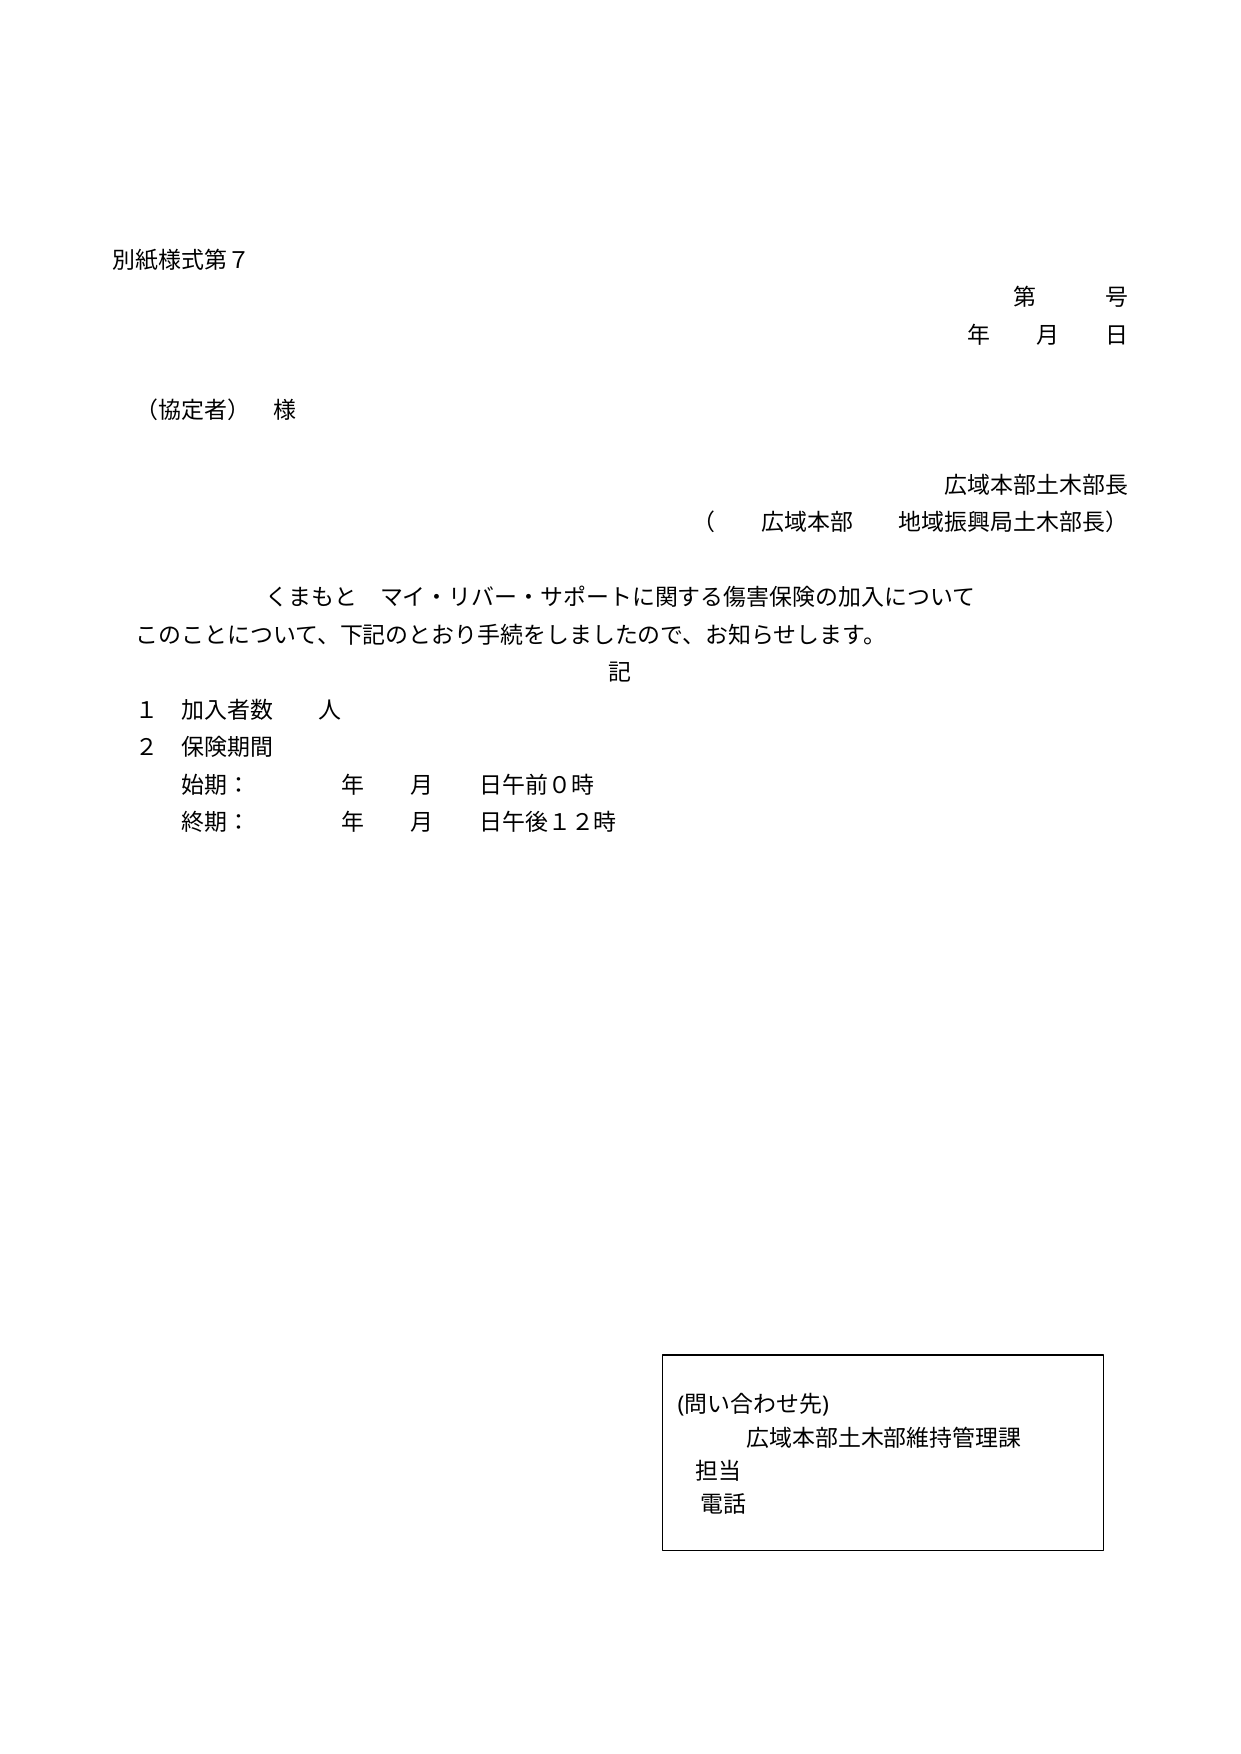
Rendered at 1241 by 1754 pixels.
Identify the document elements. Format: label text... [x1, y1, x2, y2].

text （協定者） 様 [112, 389, 1128, 427]
text 広域本部土木部長 [112, 464, 1128, 502]
text このことについて、下記のとおり手続をしましたので、お知らせします。 [112, 614, 1128, 652]
text 年 月 日 [112, 314, 1128, 352]
text 終期： 年 月 日午後１２時 [112, 802, 1128, 839]
text （ 広域本部 地域振興局土木部長） [112, 502, 1128, 539]
text 記 [112, 652, 1128, 689]
text １ 加入者数 人 [112, 689, 1128, 727]
text 別紙様式第７ [112, 239, 1128, 277]
text 始期： 年 月 日午前０時 [112, 764, 1128, 802]
text くまもと マイ・リバー・サポートに関する傷害保険の加入について [112, 577, 1128, 614]
text ２ 保険期間 [112, 727, 1128, 764]
text 第 号 [112, 277, 1128, 314]
